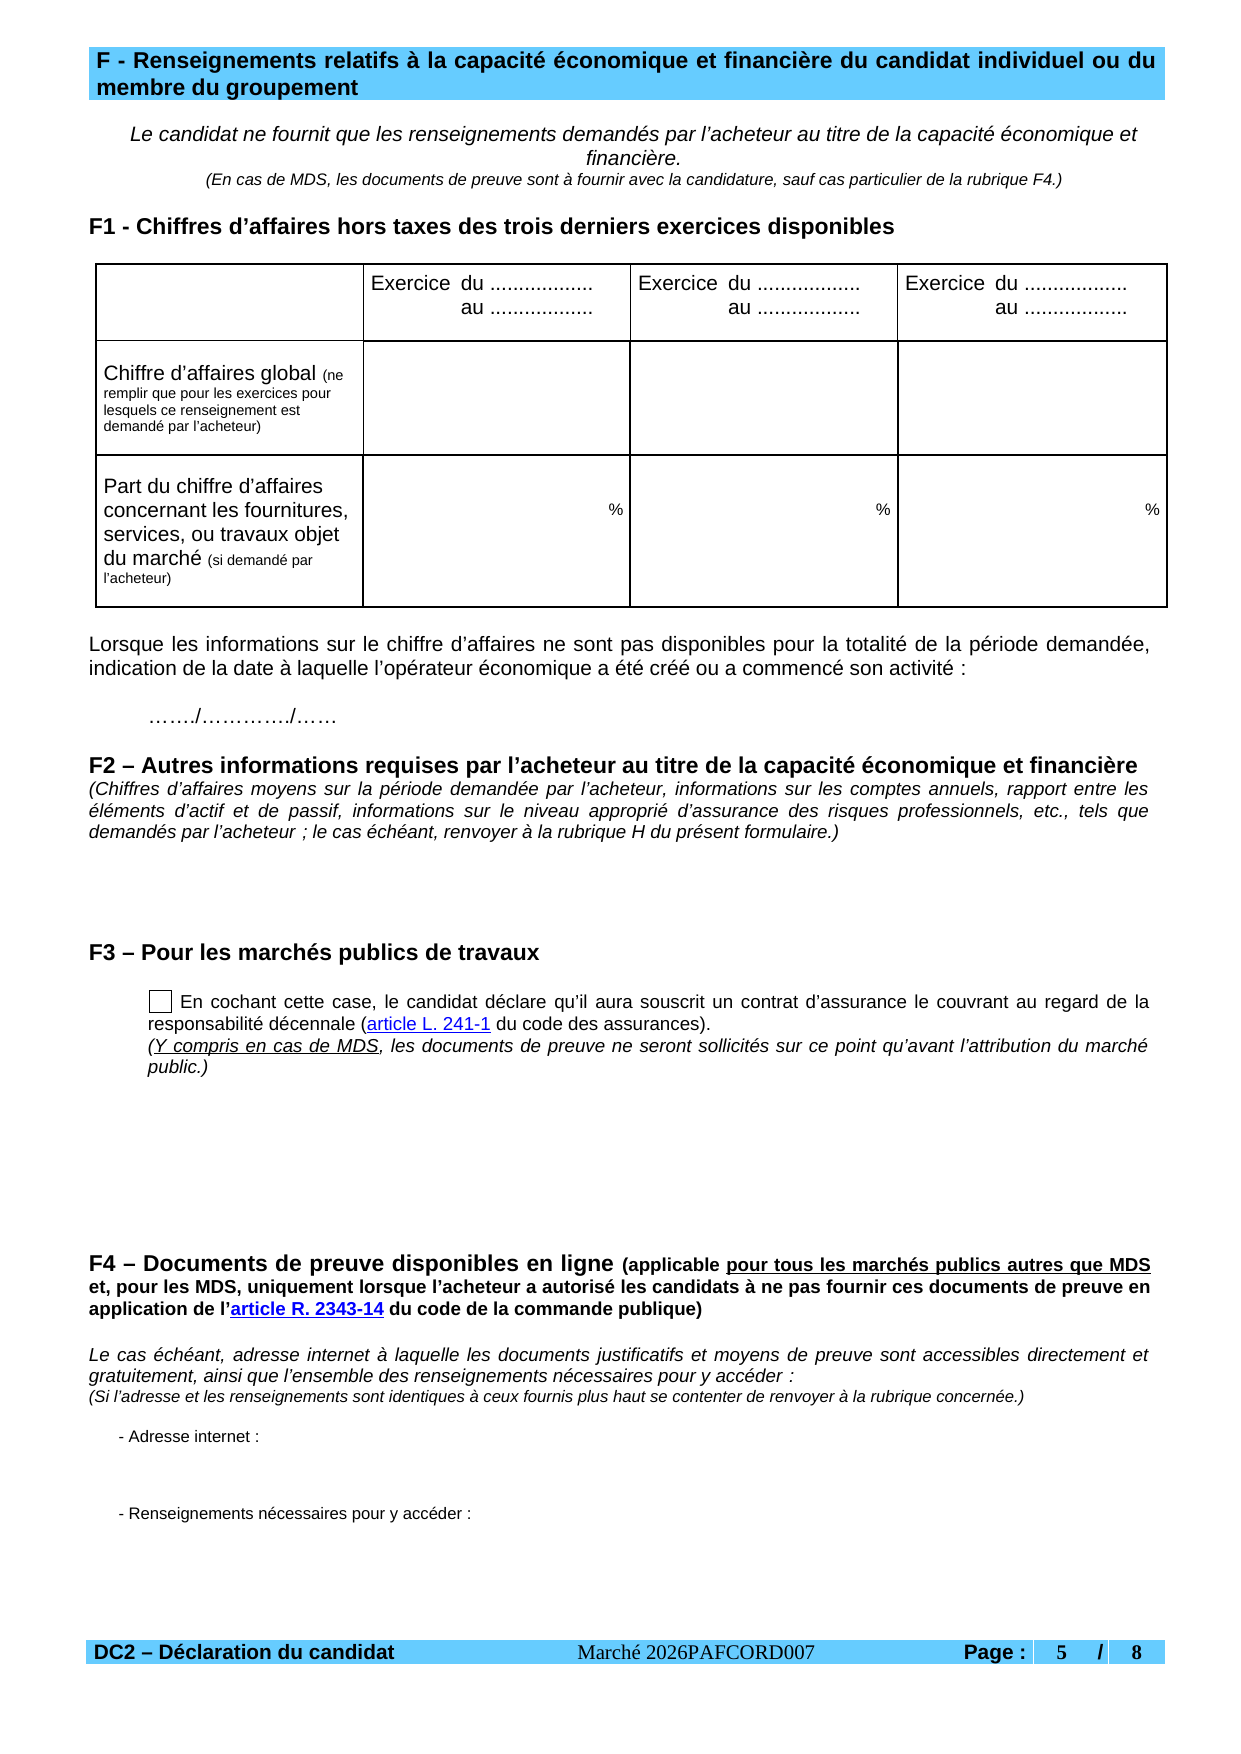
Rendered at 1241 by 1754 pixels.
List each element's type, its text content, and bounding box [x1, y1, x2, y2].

table_cell % [631, 456, 897, 606]
table_cell % [899, 456, 1166, 606]
table_cell [631, 342, 897, 453]
table_header Exercice du .................. au .................. [898, 265, 1166, 340]
text Le candidat ne fournit que les renseignements demandés par l’acheteur au titre de la capacité économique et financière. (En cas de MDS, les documents de preuve sont à fournir avec la candidature, sauf cas particulier de la rubrique F4.) [118, 122, 1152, 189]
text F4 – Documents de preuve disponibles en ligne (applicable pour tous les marchés publics autres que MDS et, pour les MDS, uniquement lorsque l’acheteur a autorisé les candidats à ne pas fournir ces documents de preuve en application de l’article R. 2343-14 du code de la commande publique) [89, 1250, 1152, 1319]
text Lorsque les informations sur le chiffre d’affaires ne sont pas disponibles pour la totalité de la période demandée, indication de la date à laquelle l’opérateur économique a été créé ou a commencé son activité : [89, 632, 1152, 680]
text F3 – Pour les marchés publics de travaux [89, 938, 1152, 965]
text (Y compris en cas de MDS, les documents de preuve ne seront sollicités sur ce point qu’avant l’attribution du marché public.) [148, 1034, 1152, 1077]
text (Chiffres d’affaires moyens sur la période demandée par l’acheteur, informations sur les comptes annuels, rapport entre les éléments d’actif et de passif, informations sur le niveau approprié d’assurance des risques professionnels, etc., tels que demandés par l’acheteur ; le cas échéant, renvoyer à la rubrique H du présent formulaire.) [89, 778, 1152, 843]
table_cell % [364, 456, 629, 606]
text (Si l’adresse et les renseignements sont identiques à ceux fournis plus haut se contenter de renvoyer à la rubrique concernée.) [89, 1387, 1152, 1406]
text Le cas échéant, adresse internet à laquelle les documents justificatifs et moyens de preuve sont accessibles directement et gratuitement, ainsi que l’ensemble des renseignements nécessaires pour y accéder : [89, 1343, 1152, 1387]
table_cell Chiffre d’affaires global (ne remplir que pour les exercices pour lesquels ce renseignement est demandé par l’acheteur) [97, 341, 363, 453]
text ……./…………./…… [148, 704, 1152, 728]
table_header Exercice du .................. au .................. [631, 265, 897, 340]
table_header Exercice du .................. au .................. [364, 265, 630, 340]
text - Adresse internet : [118, 1427, 1152, 1446]
table_header F - Renseignements relatifs à la capacité économique et financière du candidat individuel ou du membre du groupement [89, 47, 1165, 100]
text F2 – Autres informations requises par l’acheteur au titre de la capacité économique et financière [89, 752, 1152, 778]
text En cochant cette case, le candidat déclare qu’il aura souscrit un contrat d’assurance le couvrant au regard de la responsabilité décennale (article L. 241-1 du code des assurances). [148, 989, 1152, 1034]
table_cell Part du chiffre d’affaires concernant les fournitures, services, ou travaux objet du marché (si demandé par l’acheteur) [97, 456, 362, 606]
table_cell [364, 342, 629, 453]
text - Renseignements nécessaires pour y accéder : [118, 1504, 1152, 1523]
table_header [97, 265, 363, 340]
text F1 - Chiffres d’affaires hors taxes des trois derniers exercices disponibles [89, 213, 1152, 239]
table_cell [899, 342, 1166, 453]
